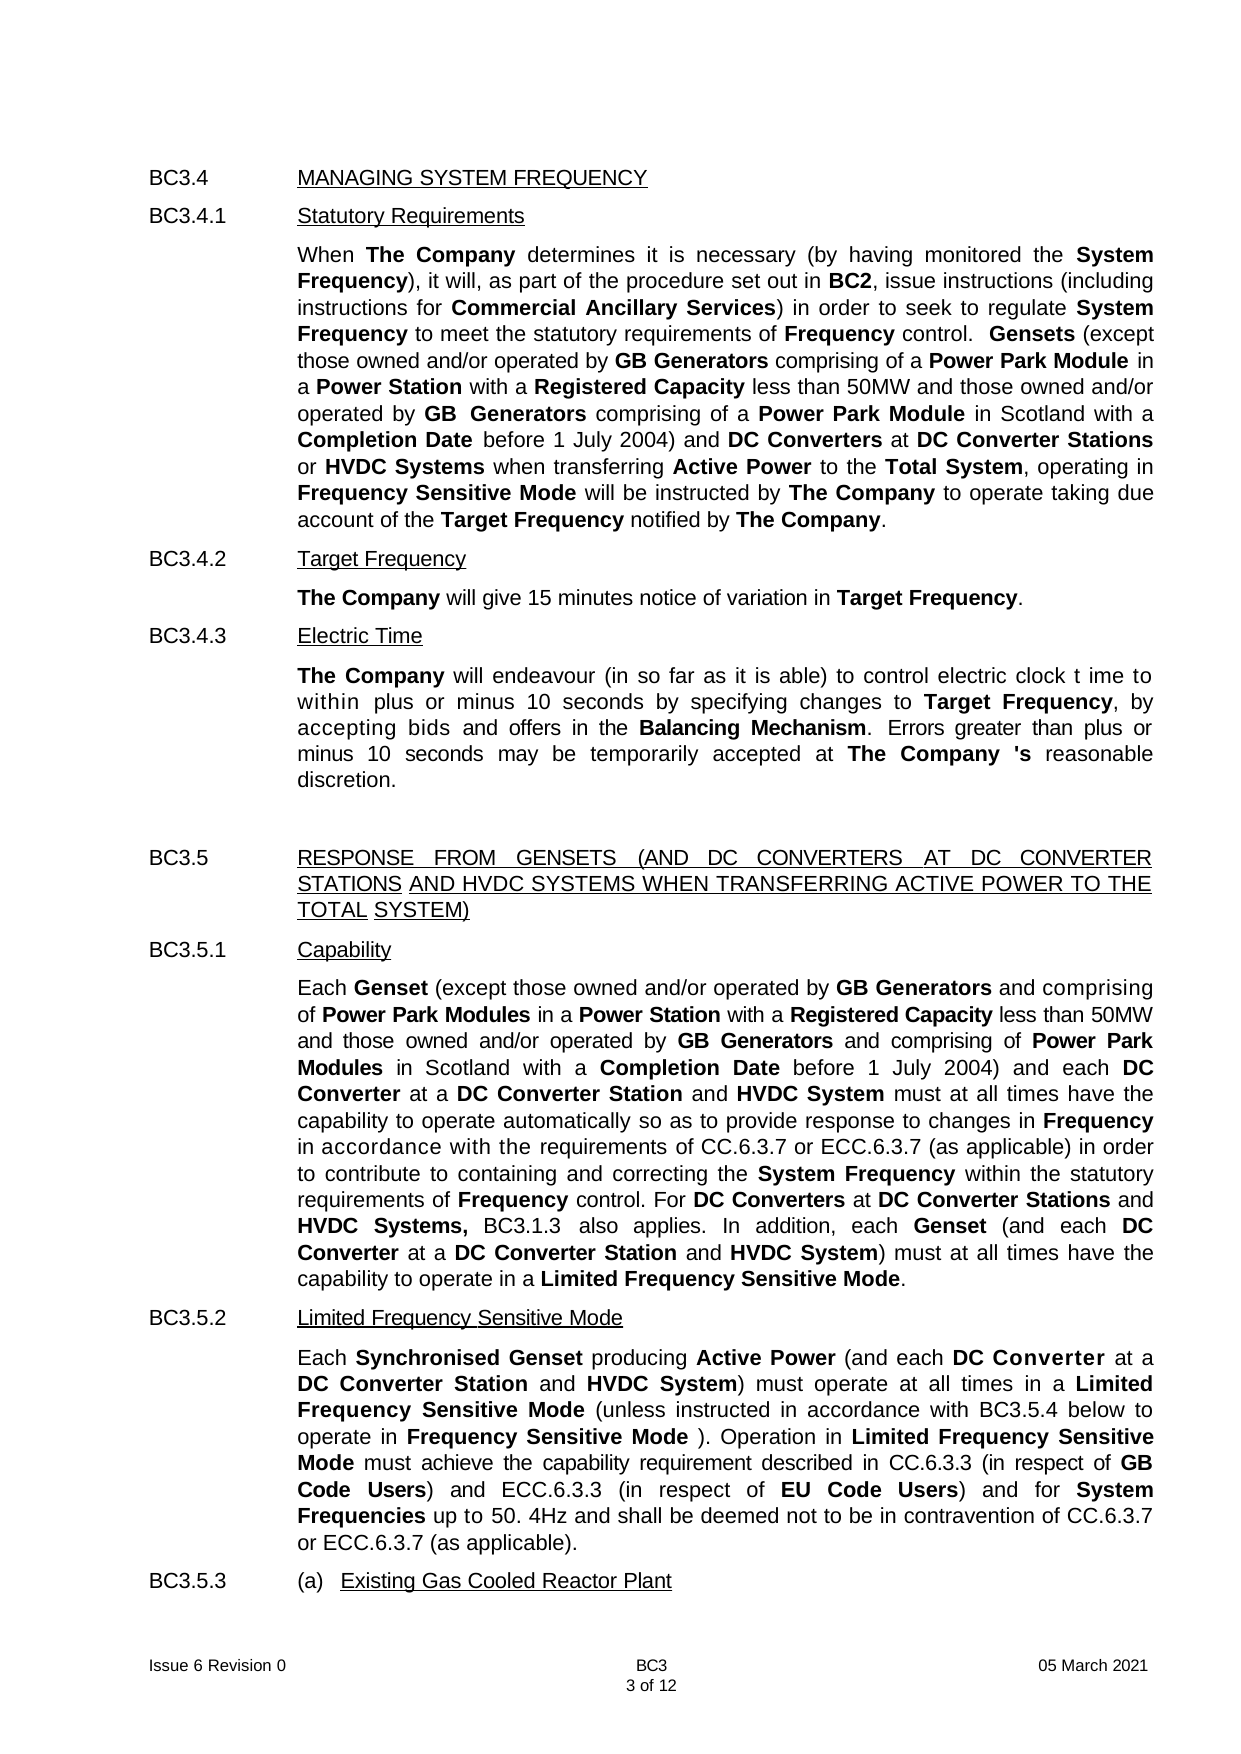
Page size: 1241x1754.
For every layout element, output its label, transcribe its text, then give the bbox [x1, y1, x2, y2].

text BC3.4.3 Electric Time [148, 623, 1178, 648]
subtitle BC3.5 RESPONSE FROM GENSETS (AND DC CONVERTERS AT DC CONVERTER STATIONS AND HVDC SYSTEMS WHEN TRANSFERRING ACTIVE POWER TO THE TOTAL SYSTEM) [148, 845, 1153, 922]
subtitle BC3.4 MANAGING SYSTEM FREQUENCY [148, 165, 1178, 190]
text BC3.4.2 Target Frequency [148, 546, 1178, 571]
text The Company will give 15 minutes notice of variation in Target Frequency. [297, 584, 1178, 610]
text BC3.5.1 Capability [148, 937, 1178, 962]
text BC3.5.2 Limited Frequency Sensitive Mode [148, 1304, 1178, 1329]
text BC3.4.1 Statutory Requirements [148, 203, 1178, 229]
text The Company will endeavour (in so far as it is able) to control electric clock t ime to within plus or minus 10 seconds by specifying changes to Target Frequency, by accepting bids and offers in the Balancing Mechanism. Errors greater than plus or minus 10 seconds may be temporarily accepted at The Company 's reasonable discretion. [297, 663, 1153, 792]
text BC3.5.3 (a) Existing Gas Cooled Reactor Plant [148, 1568, 1178, 1593]
text When The Company determines it is necessary (by having monitored the System Frequency), it will, as part of the procedure set out in BC2, issue instructions (including instructions for Commercial Ancillary Services) in order to seek to regulate System Frequency to meet the statutory requirements of Frequency control. Gensets (except those owned and/or operated by GB Generators comprising of a Power Park Module in a Power Station with a Registered Capacity less than 50MW and those owned and/or operated by GB Generators comprising of a Power Park Module in Scotland with a Completion Date before 1 July 2004) and DC Converters at DC Converter Stations or HVDC Systems when transferring Active Power to the Total System, operating in Frequency Sensitive Mode will be instructed by The Company to operate taking due account of the Target Frequency notified by The Company. [297, 242, 1154, 532]
text Each Synchronised Genset producing Active Power (and each DC Converter at a DC Converter Station and HVDC System) must operate at all times in a Limited Frequency Sensitive Mode (unless instructed in accordance with BC3.5.4 below to operate in Frequency Sensitive Mode ). Operation in Limited Frequency Sensitive Mode must achieve the capability requirement described in CC.6.3.3 (in respect of GB Code Users) and ECC.6.3.3 (in respect of EU Code Users) and for System Frequencies up to 50. 4Hz and shall be deemed not to be in contravention of CC.6.3.7 or ECC.6.3.7 (as applicable). [297, 1344, 1154, 1555]
text Each Genset (except those owned and/or operated by GB Generators and comprising of Power Park Modules in a Power Station with a Registered Capacity less than 50MW and those owned and/or operated by GB Generators and comprising of Power Park Modules in Scotland with a Completion Date before 1 July 2004) and each DC Converter at a DC Converter Station and HVDC System must at all times have the capability to operate automatically so as to provide response to changes in Frequency in accordance with the requirements of CC.6.3.7 or ECC.6.3.7 (as applicable) in order to contribute to containing and correcting the System Frequency within the statutory requirements of Frequency control. For DC Converters at DC Converter Stations and HVDC Systems, BC3.1.3 also applies. In addition, each Genset (and each DC Converter at a DC Converter Station and HVDC System) must at all times have the capability to operate in a Limited Frequency Sensitive Mode. [297, 975, 1154, 1291]
